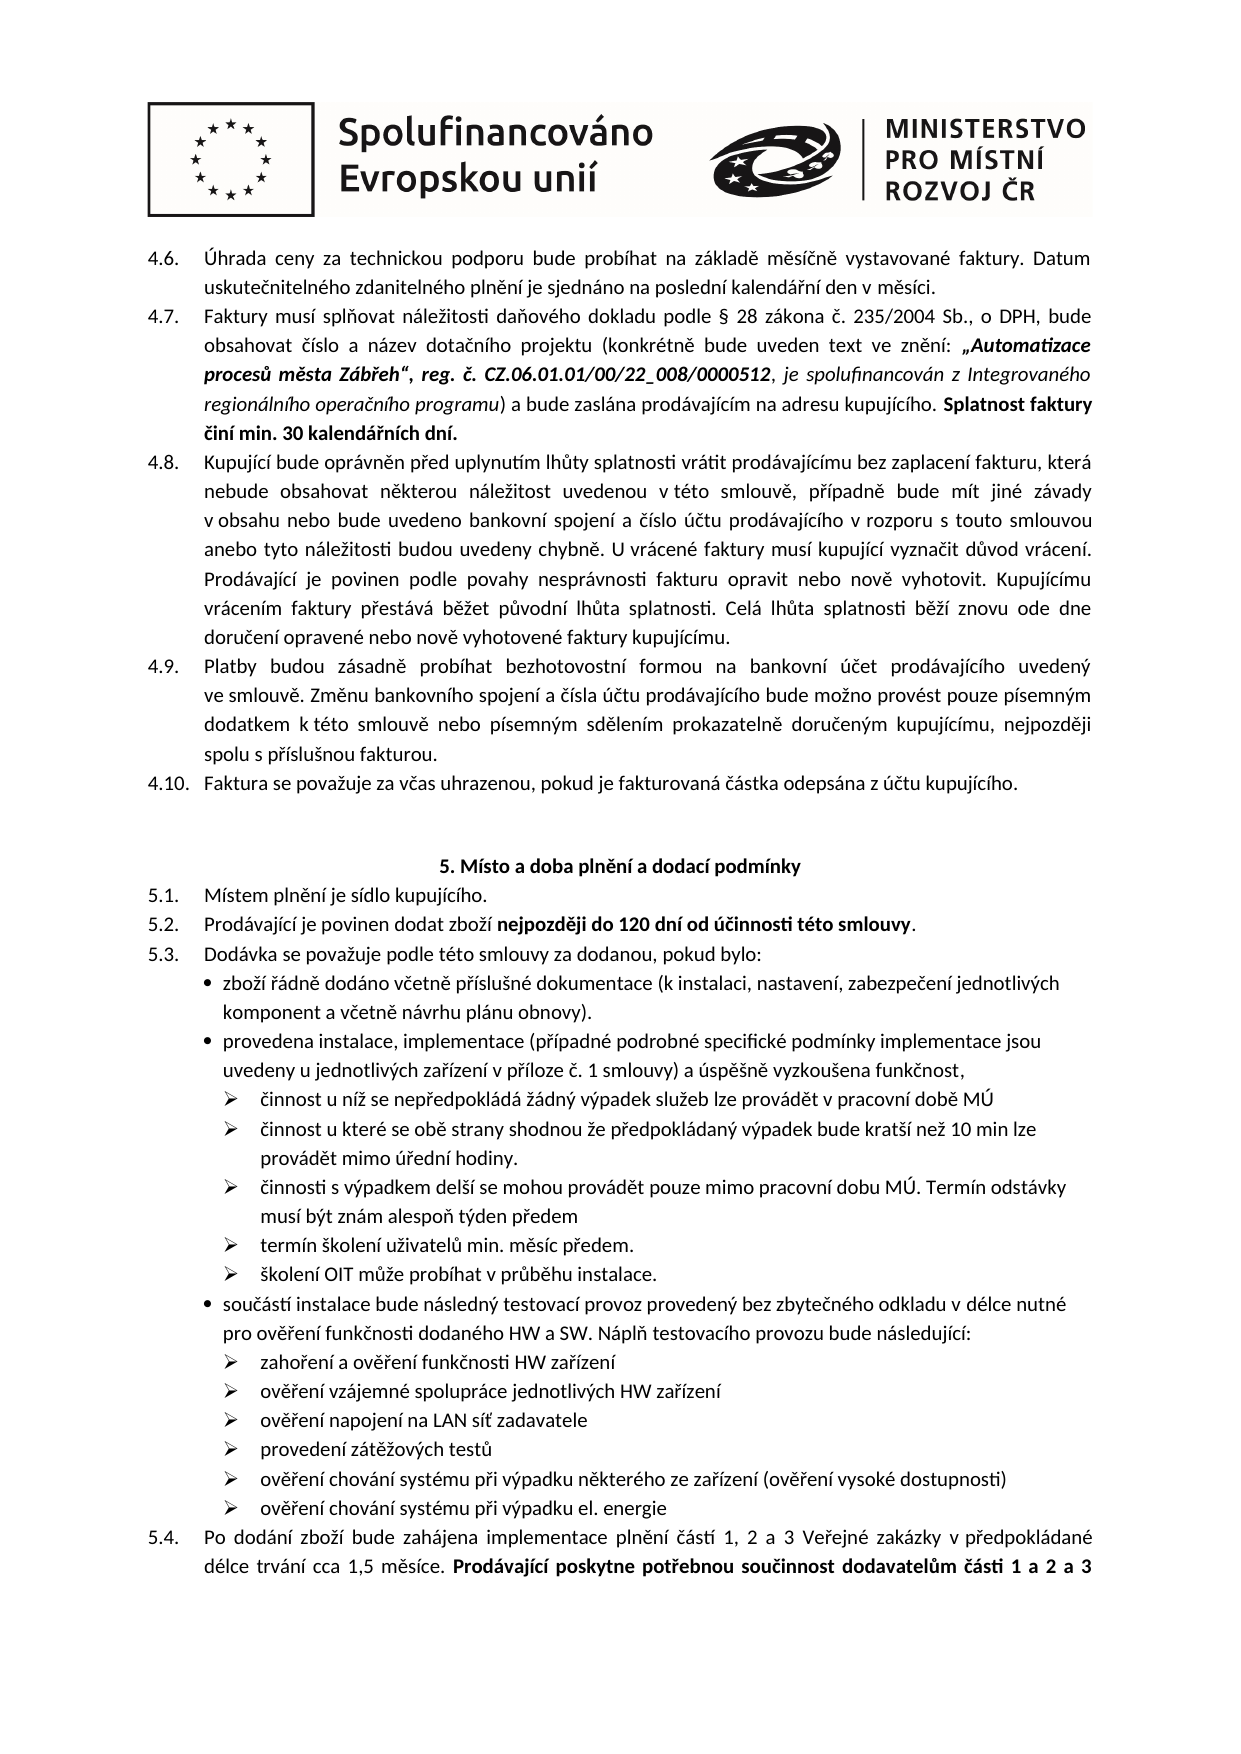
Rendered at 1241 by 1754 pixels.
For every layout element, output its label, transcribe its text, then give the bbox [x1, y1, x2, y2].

list Faktury musí splňovat náležitosti daňového dokladu podle § 28 zákona č. 235/2004 Sb., o DPH, bude obsahovat číslo a název dotačního projektu (konkrétně bude uveden text ve znění: „Automatizace procesů města Zábřeh“, reg. č. CZ.06.01.01/00/22_008/0000512, je spolufinancován z Integrovaného regionálního operačního programu) a bude zaslána prodávajícím na adresu kupujícího. Splatnost faktury činí min. 30 kalendářních dní. [148, 299, 1093, 445]
picture [147, 102, 1093, 217]
list termín školení uživatelů min. měsíc předem. [223, 1229, 1093, 1258]
list Místem plnění je sídlo kupujícího. [148, 879, 1093, 908]
list Úhrada ceny za technickou podporu bude probíhat na základě měsíčně vystavované faktury. Datum uskutečnitelného zdanitelného plnění je sjednáno na poslední kalendářní den v měsíci. [148, 241, 1093, 299]
list zboží řádně dodáno včetně příslušné dokumentace (k instalaci, nastavení, zabezpečení jednotlivých komponent a včetně návrhu plánu obnovy). [204, 966, 1093, 1024]
list Platby budou zásadně probíhat bezhotovostní formou na bankovní účet prodávajícího uvedený ve smlouvě. Změnu bankovního spojení a čísla účtu prodávajícího bude možno provést pouze písemným dodatkem k této smlouvě nebo písemným sdělením prokazatelně doručeným kupujícímu, nejpozději spolu s příslušnou fakturou. [148, 649, 1093, 766]
list ověření napojení na LAN síť zadavatele [223, 1404, 1093, 1433]
list provedení zátěžových testů [223, 1433, 1093, 1462]
list ověření chování systému při výpadku některého ze zařízení (ověření vysoké dostupnosti) [223, 1462, 1093, 1491]
list Faktura se považuje za včas uhrazenou, pokud je fakturovaná částka odepsána z účtu kupujícího. [148, 766, 1093, 795]
list činnosti s výpadkem delší se mohou provádět pouze mimo pracovní dobu MÚ. Termín odstávky musí být znám alespoň týden předem [223, 1170, 1093, 1229]
list školení OIT může probíhat v průběhu instalace. [223, 1258, 1093, 1287]
list činnost u které se obě strany shodnou že předpokládaný výpadek bude kratší než 10 min lze provádět mimo úřední hodiny. [223, 1112, 1093, 1170]
list ověření chování systému při výpadku el. energie [223, 1491, 1093, 1520]
list součástí instalace bude následný testovací provoz provedený bez zbytečného odkladu v délce nutné pro ověření funkčnosti dodaného HW a SW. Náplň testovacího provozu bude následující: [204, 1287, 1093, 1345]
subtitle 5. Místo a doba plnění a dodací podmínky [148, 849, 1093, 879]
list ověření vzájemné spolupráce jednotlivých HW zařízení [223, 1374, 1093, 1404]
list Prodávající je povinen dodat zboží nejpozději do 120 dní od účinnosti této smlouvy. [148, 908, 1093, 937]
list činnost u níž se nepředpokládá žádný výpadek služeb lze provádět v pracovní době MÚ [223, 1083, 1093, 1112]
list Dodávka se považuje podle této smlouvy za dodanou, pokud bylo: [148, 937, 1093, 966]
list zahoření a ověření funkčnosti HW zařízení [223, 1345, 1093, 1374]
list Kupující bude oprávněn před uplynutím lhůty splatnosti vrátit prodávajícímu bez zaplacení fakturu, která nebude obsahovat některou náležitost uvedenou v této smlouvě, případně bude mít jiné závady v obsahu nebo bude uvedeno bankovní spojení a číslo účtu prodávajícího v rozporu s touto smlouvou anebo tyto náležitosti budou uvedeny chybně. U vrácené faktury musí kupující vyznačit důvod vrácení. Prodávající je povinen podle povahy nesprávnosti fakturu opravit nebo nově vyhotovit. Kupujícímu vrácením faktury přestává běžet původní lhůta splatnosti. Celá lhůta splatnosti běží znovu ode dne doručení opravené nebo nově vyhotovené faktury kupujícímu. [148, 445, 1093, 649]
list provedena instalace, implementace (případné podrobné specifické podmínky implementace jsou uvedeny u jednotlivých zařízení v příloze č. 1 smlouvy) a úspěšně vyzkoušena funkčnost, [204, 1024, 1093, 1083]
